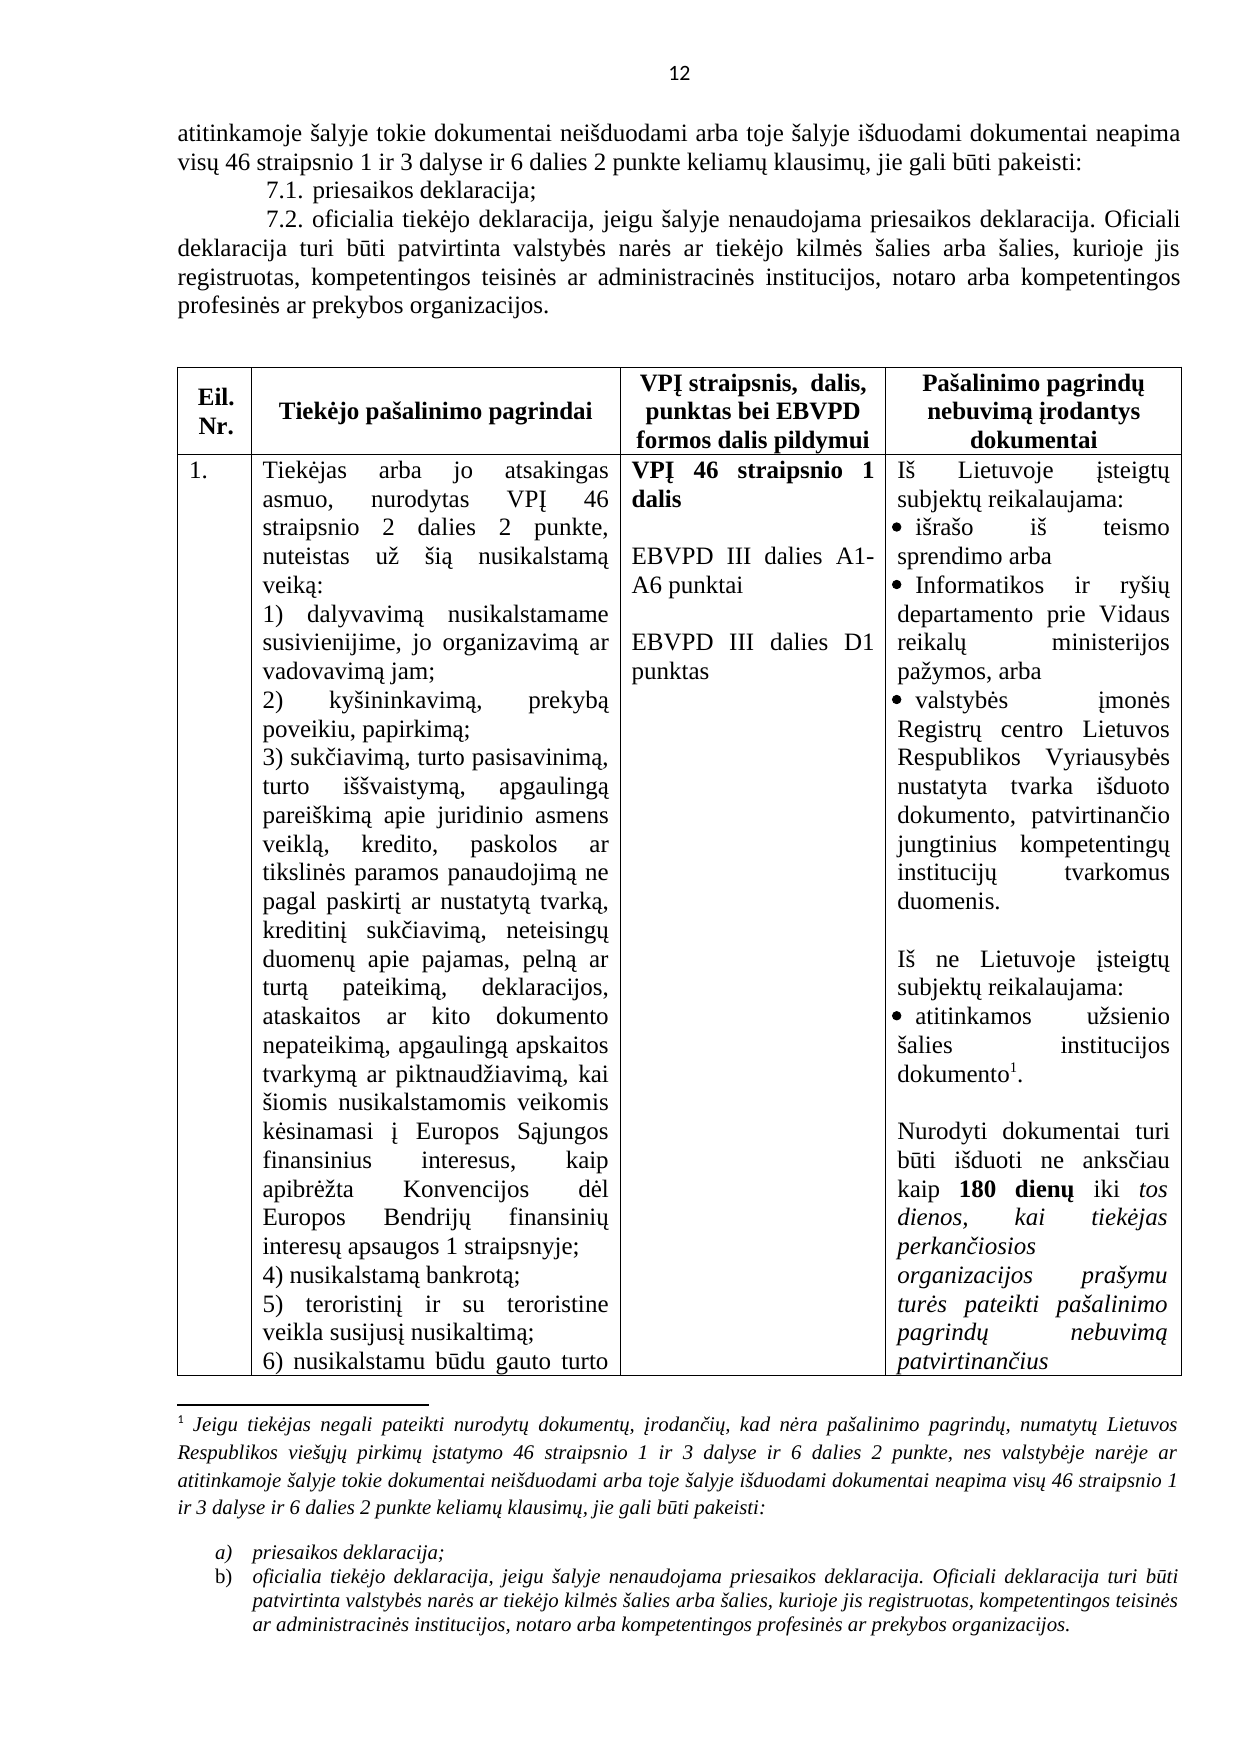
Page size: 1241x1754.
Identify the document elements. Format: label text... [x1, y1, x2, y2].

table_header VPĮ straipsnis, dalis, punktas bei EBVPD formos dalis pildymui [621, 368, 885, 454]
table_cell [178, 455, 251, 1375]
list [177, 118, 1181, 176]
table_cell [252, 455, 620, 1375]
table_header Pašalinimo pagrindų nebuvimą įrodantys dokumentai [886, 368, 1181, 454]
table_header Tiekėjo pašalinimo pagrindai [252, 368, 620, 454]
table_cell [886, 455, 1181, 1375]
list priesaikos deklaracija; [177, 176, 1181, 204]
text 7.2. oficialia tiekėjo deklaracija, jeigu šalyje nenaudojama priesaikos deklaracija. Oficiali deklaracija turi būti patvirtinta valstybės narės ar tiekėjo kilmės šalies arba šalies, kurioje jis registruotas, kompetentingos teisinės ar administracinės institucijos, notaro arba kompetentingos profesinės ar prekybos organizacijos. [177, 204, 1181, 319]
table_header Eil. Nr. [178, 368, 251, 454]
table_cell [621, 455, 885, 1375]
